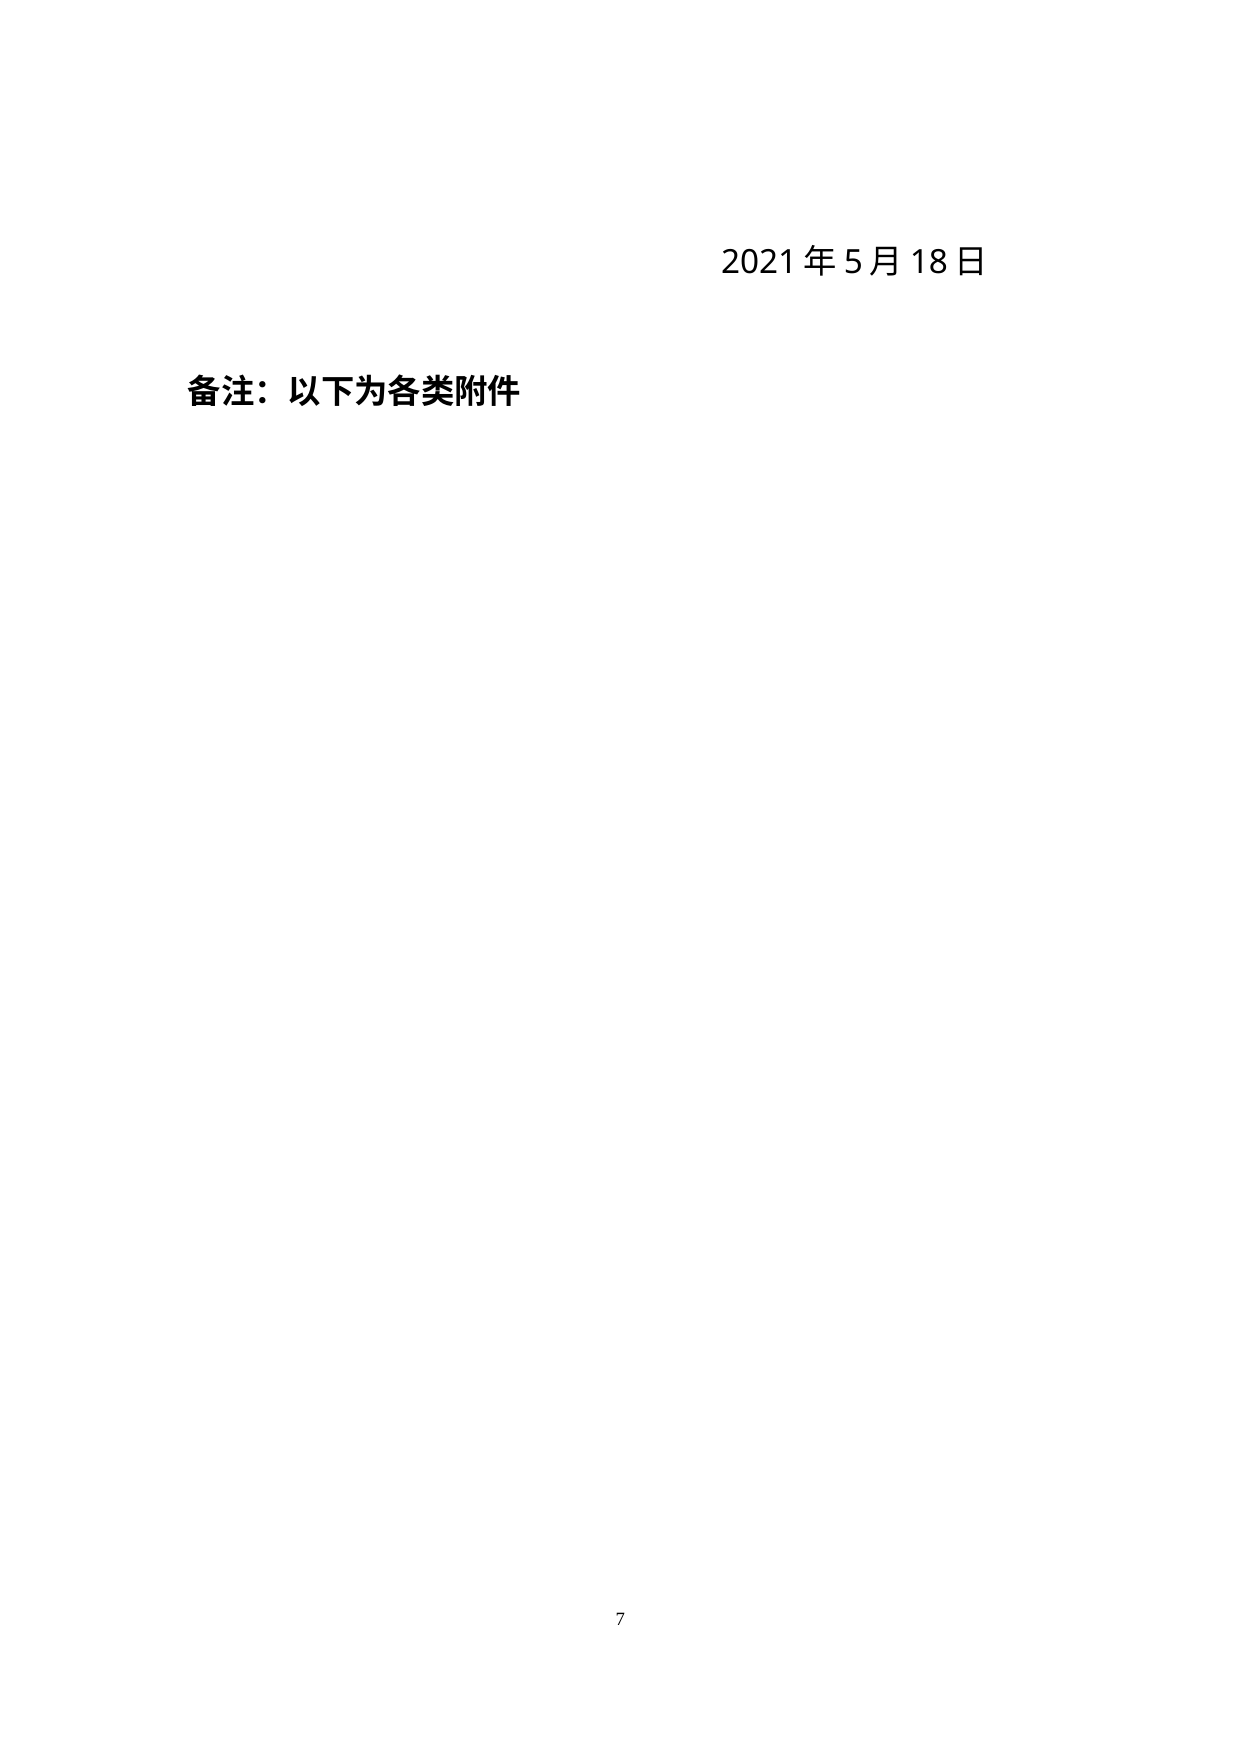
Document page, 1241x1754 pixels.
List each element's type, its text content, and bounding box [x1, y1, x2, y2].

text 2021年5月18日 [187, 227, 1053, 292]
text 备注：以下为各类附件 [187, 357, 1053, 422]
